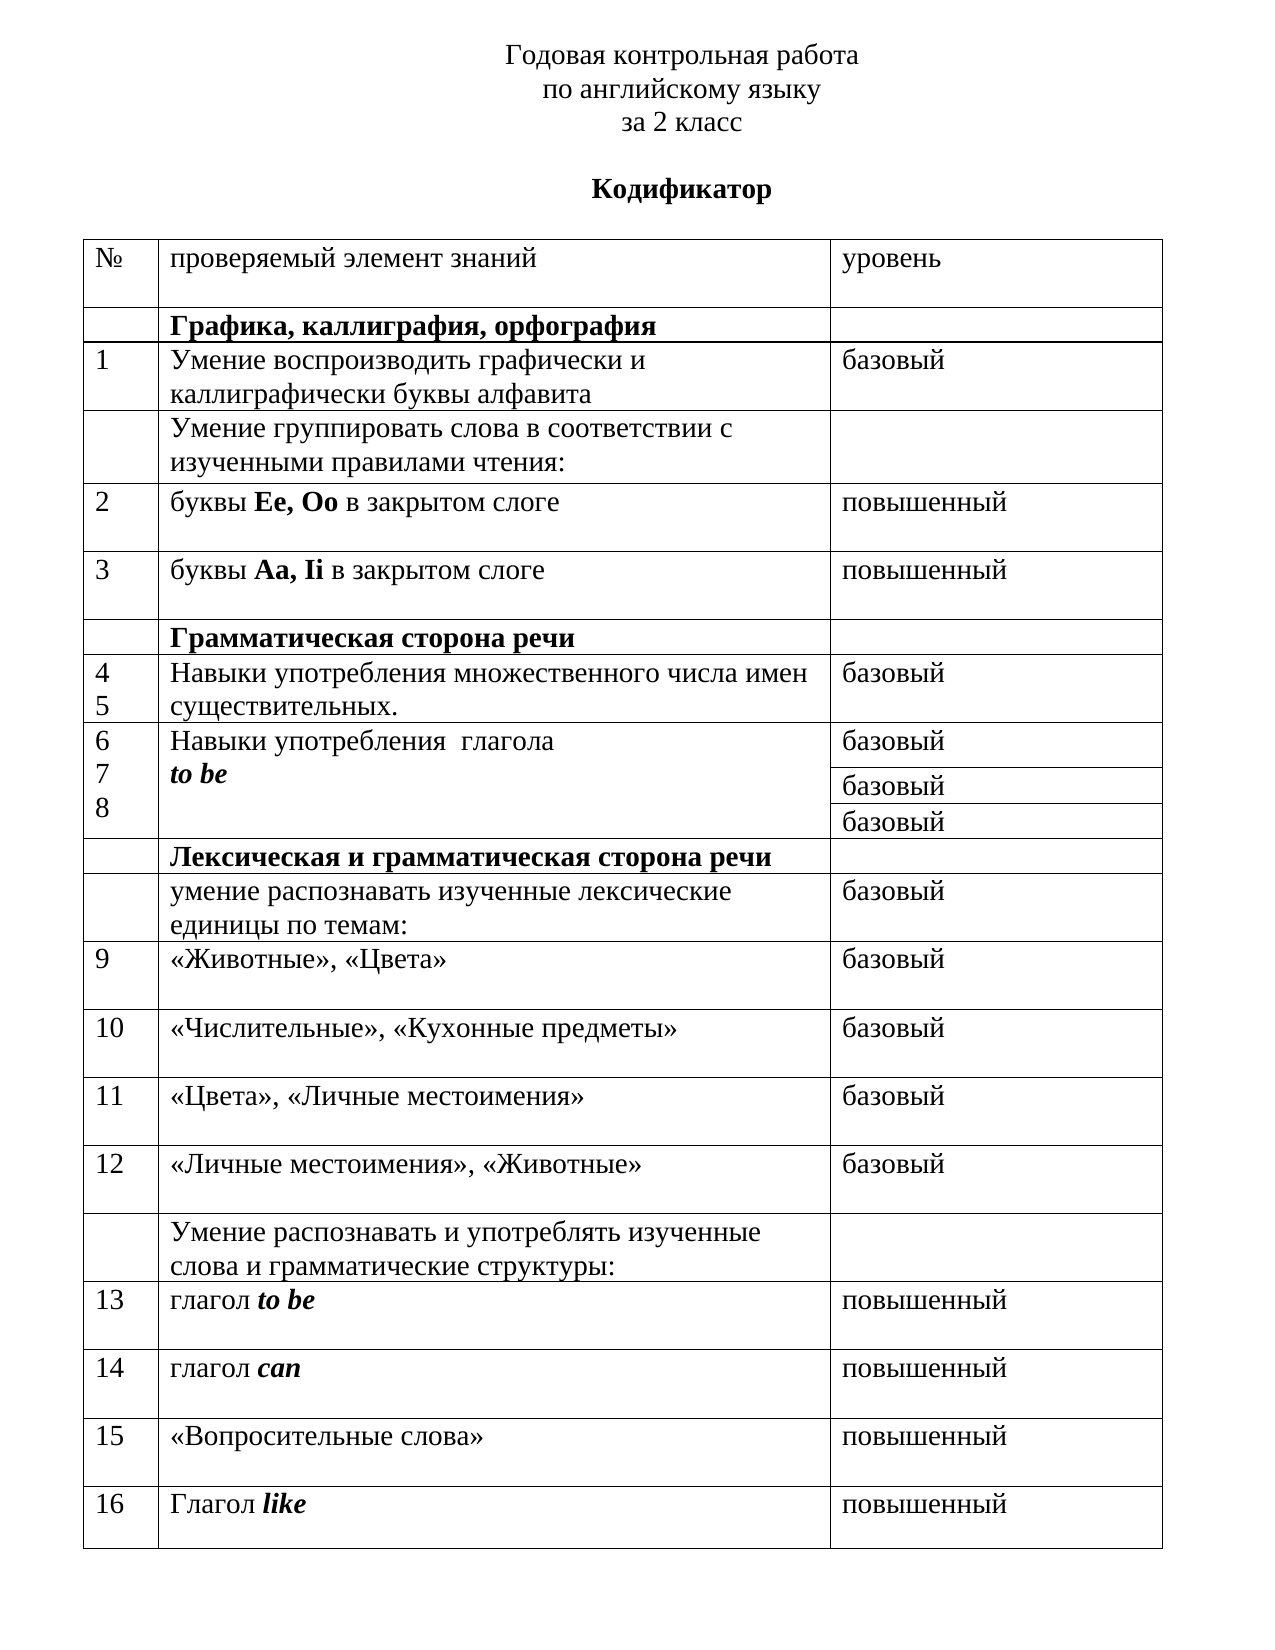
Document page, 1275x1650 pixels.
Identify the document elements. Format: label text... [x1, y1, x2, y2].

table_cell базовый [831, 1078, 1162, 1145]
table_cell [84, 839, 158, 872]
table_cell 2 [84, 484, 158, 551]
text Кодификатор [177, 172, 1186, 205]
table_cell [831, 308, 1162, 341]
table_cell [831, 839, 1162, 872]
table_cell Умение распознавать и употреблять изученные слова и грамматические структуры: [159, 1214, 830, 1281]
table_cell повышенный [831, 1419, 1162, 1486]
table_cell Умение воспроизводить графически и каллиграфически буквы алфавита [159, 343, 830, 409]
table_header № [84, 240, 158, 307]
table_cell буквы Aa, Ii в закрытом слоге [159, 552, 830, 619]
table_cell 15 [84, 1419, 158, 1486]
table_cell «Личные местоимения», «Животные» [159, 1146, 830, 1213]
table_cell повышенный [831, 1282, 1162, 1349]
table_cell 3 [84, 552, 158, 619]
table_cell 12 [84, 1146, 158, 1213]
table_cell [84, 1214, 158, 1281]
table_cell «Цвета», «Личные местоимения» [159, 1078, 830, 1145]
table_cell базовый [831, 768, 1162, 803]
table_cell «Вопросительные слова» [159, 1419, 830, 1486]
table_cell базовый [831, 723, 1162, 767]
table_cell [84, 620, 158, 654]
table_cell 13 [84, 1282, 158, 1349]
table_cell Умение группировать слова в соответствии с изученными правилами чтения: [159, 411, 830, 483]
table_cell Навыки употребления глагола to be [159, 723, 830, 838]
table_header проверяемый элемент знаний [159, 240, 830, 307]
table_cell Графика, каллиграфия, орфография [159, 308, 830, 341]
table_cell глагол to be [159, 1282, 830, 1349]
text Годовая контрольная работа [177, 37, 1186, 71]
table_cell 10 [84, 1010, 158, 1077]
table_cell глагол can [159, 1350, 830, 1417]
table_cell 4 5 [84, 655, 158, 722]
table_cell «Числительные», «Кухонные предметы» [159, 1010, 830, 1077]
table_cell базовый [831, 1146, 1162, 1213]
table_cell повышенный [831, 552, 1162, 619]
table_cell [84, 411, 158, 483]
table_cell буквы Ee, Oo в закрытом слоге [159, 484, 830, 551]
table_cell умение распознавать изученные лексические единицы по темам: [159, 874, 830, 941]
table_cell 16 [84, 1487, 158, 1548]
table_cell [831, 411, 1162, 483]
table_cell Лексическая и грамматическая сторона речи [159, 839, 830, 872]
table_cell 6 7 8 [84, 723, 158, 838]
table_cell повышенный [831, 484, 1162, 551]
text за 2 класс [177, 104, 1186, 138]
table_header уровень [831, 240, 1162, 307]
table_cell базовый [831, 804, 1162, 838]
table_cell [831, 1214, 1162, 1281]
table_cell повышенный [831, 1487, 1162, 1548]
text по английскому языку [177, 71, 1186, 104]
table_cell Грамматическая сторона речи [159, 620, 830, 654]
table_cell базовый [831, 655, 1162, 722]
table_cell Глагол like [159, 1487, 830, 1548]
table_cell базовый [831, 343, 1162, 409]
table_cell [84, 874, 158, 941]
table_cell повышенный [831, 1350, 1162, 1417]
table_cell 1 [84, 343, 158, 409]
table_cell «Животные», «Цвета» [159, 942, 830, 1009]
table_cell [831, 620, 1162, 654]
table_cell 14 [84, 1350, 158, 1417]
table_cell базовый [831, 1010, 1162, 1077]
table_cell [84, 308, 158, 341]
table_cell базовый [831, 942, 1162, 1009]
table_cell 11 [84, 1078, 158, 1145]
table_cell базовый [831, 874, 1162, 941]
table_cell 9 [84, 942, 158, 1009]
table_cell Навыки употребления множественного числа имен существительных. [159, 655, 830, 722]
